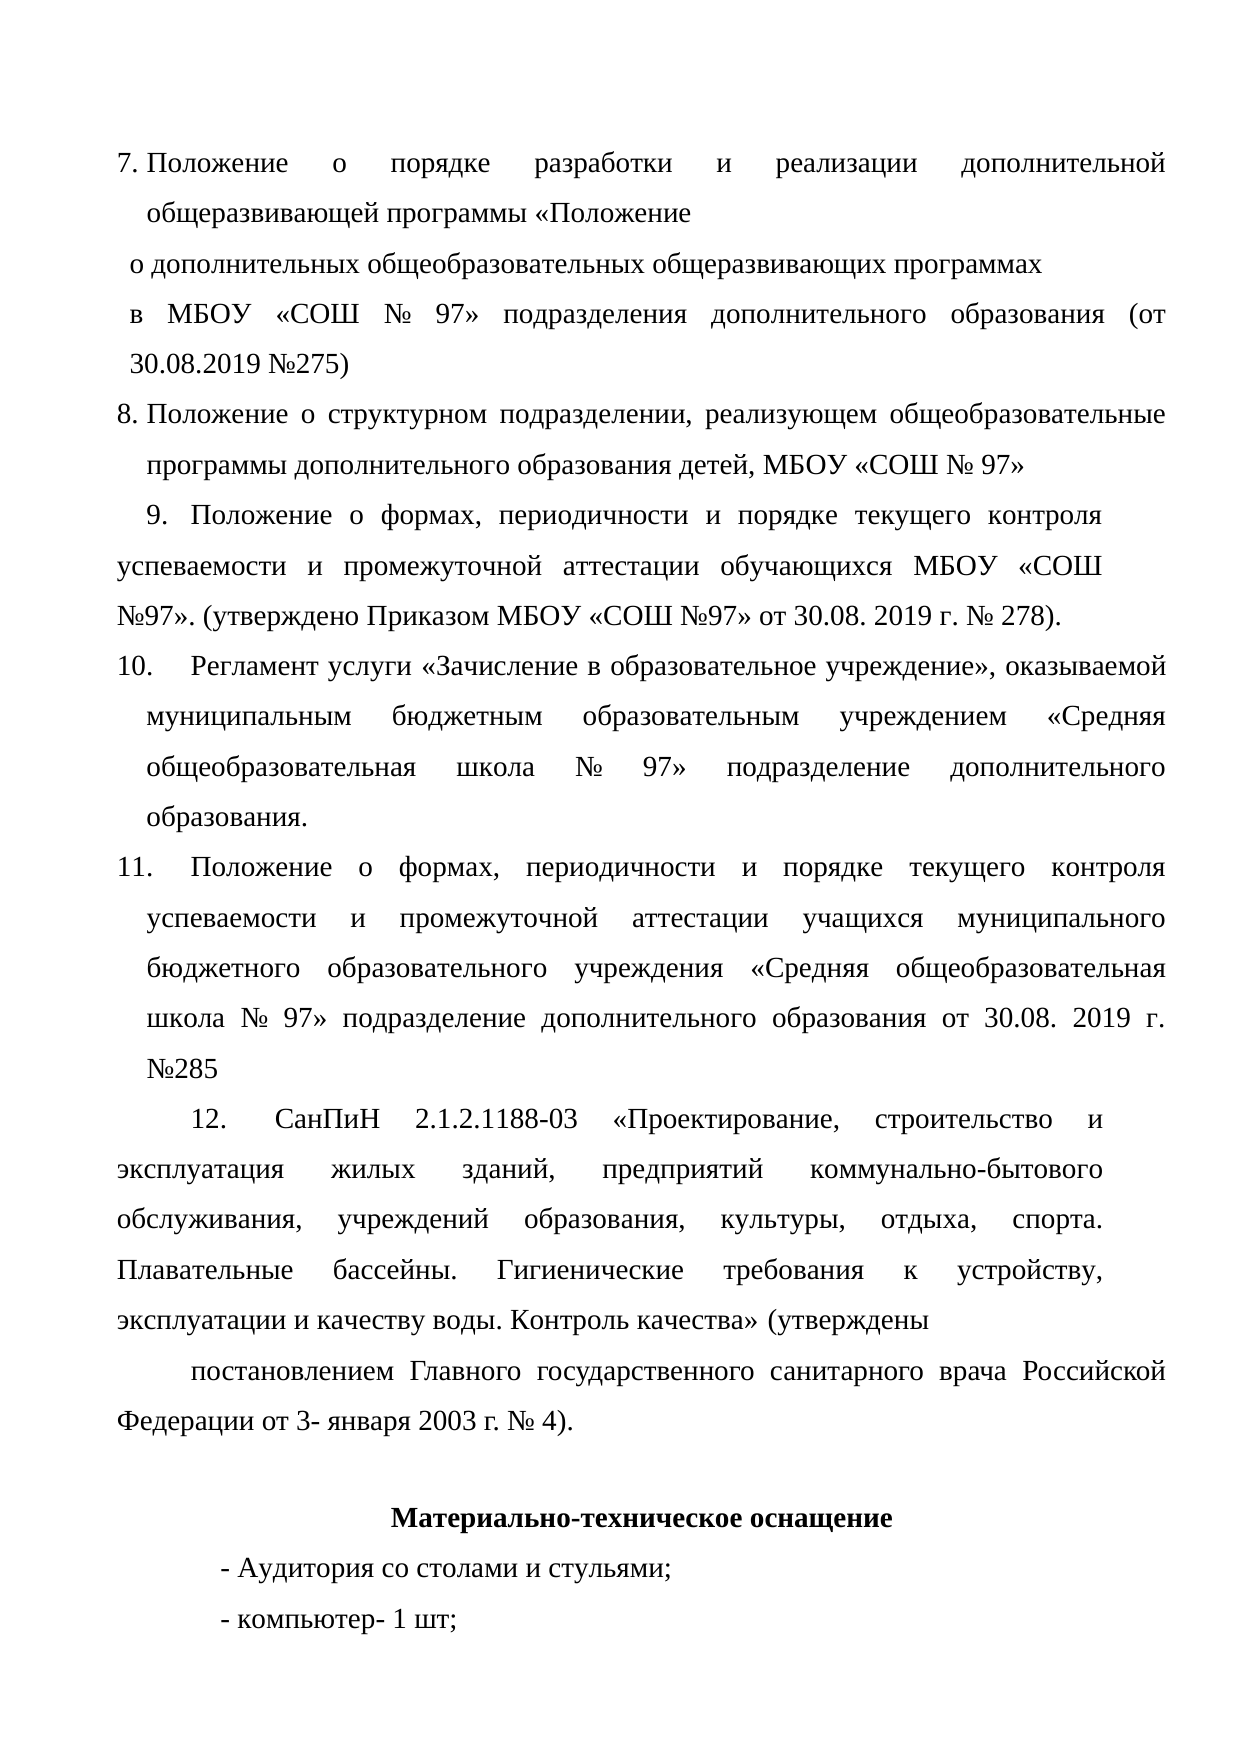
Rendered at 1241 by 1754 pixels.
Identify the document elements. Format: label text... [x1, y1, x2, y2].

text - компьютер- 1 шт; [205, 1601, 1167, 1634]
text - Аудитория со столами и стульями; [205, 1550, 1167, 1584]
list Положение о формах, периодичности и порядке текущего контроля успеваемости и промежуточной аттестации учащихся муниципального бюджетного образовательного учреждения «Средняя общеобразовательная школа № 97» подразделение дополнительного образования от 30.08. 2019 г. №285 [117, 849, 1167, 1084]
text постановлением Главного государственного санитарного врача Российской Федерации от 3- января 2003 г. № 4). [117, 1353, 1167, 1436]
text о дополнительных общеобразовательных общеразвивающих программах [129, 246, 1167, 279]
list Положение о формах, периодичности и порядке текущего контроля успеваемости и промежуточной аттестации обучающихся МБОУ «СОШ №97». (утверждено Приказом МБОУ «СОШ №97» от 30.08. 2019 г. № 278). [117, 497, 1103, 631]
list Положение о порядке разработки и реализации дополнительной общеразвивающей программы «Положение [117, 145, 1167, 229]
list Регламент услуги «Зачисление в образовательное учреждение», оказываемой муниципальным бюджетным образовательным учреждением «Средняя общеобразовательная школа № 97» подразделение дополнительного образования. [117, 648, 1167, 833]
text в МБОУ «СОШ № 97» подразделения дополнительного образования (от 30.08.2019 №275) [129, 296, 1167, 380]
list Положение о структурном подразделении, реализующем общеобразовательные программы дополнительного образования детей, МБОУ «СОШ № 97» [117, 397, 1167, 481]
list СанПиН 2.1.2.1188-03 «Проектирование, строительство и эксплуатация жилых зданий, предприятий коммунально-бытового обслуживания, учреждений образования, культуры, отдыха, спорта. Плавательные бассейны. Гигиенические требования к устройству, эксплуатации и качеству воды. Контроль качества» (утверждены [117, 1101, 1104, 1336]
text Материально-техническое оснащение [117, 1500, 1167, 1534]
